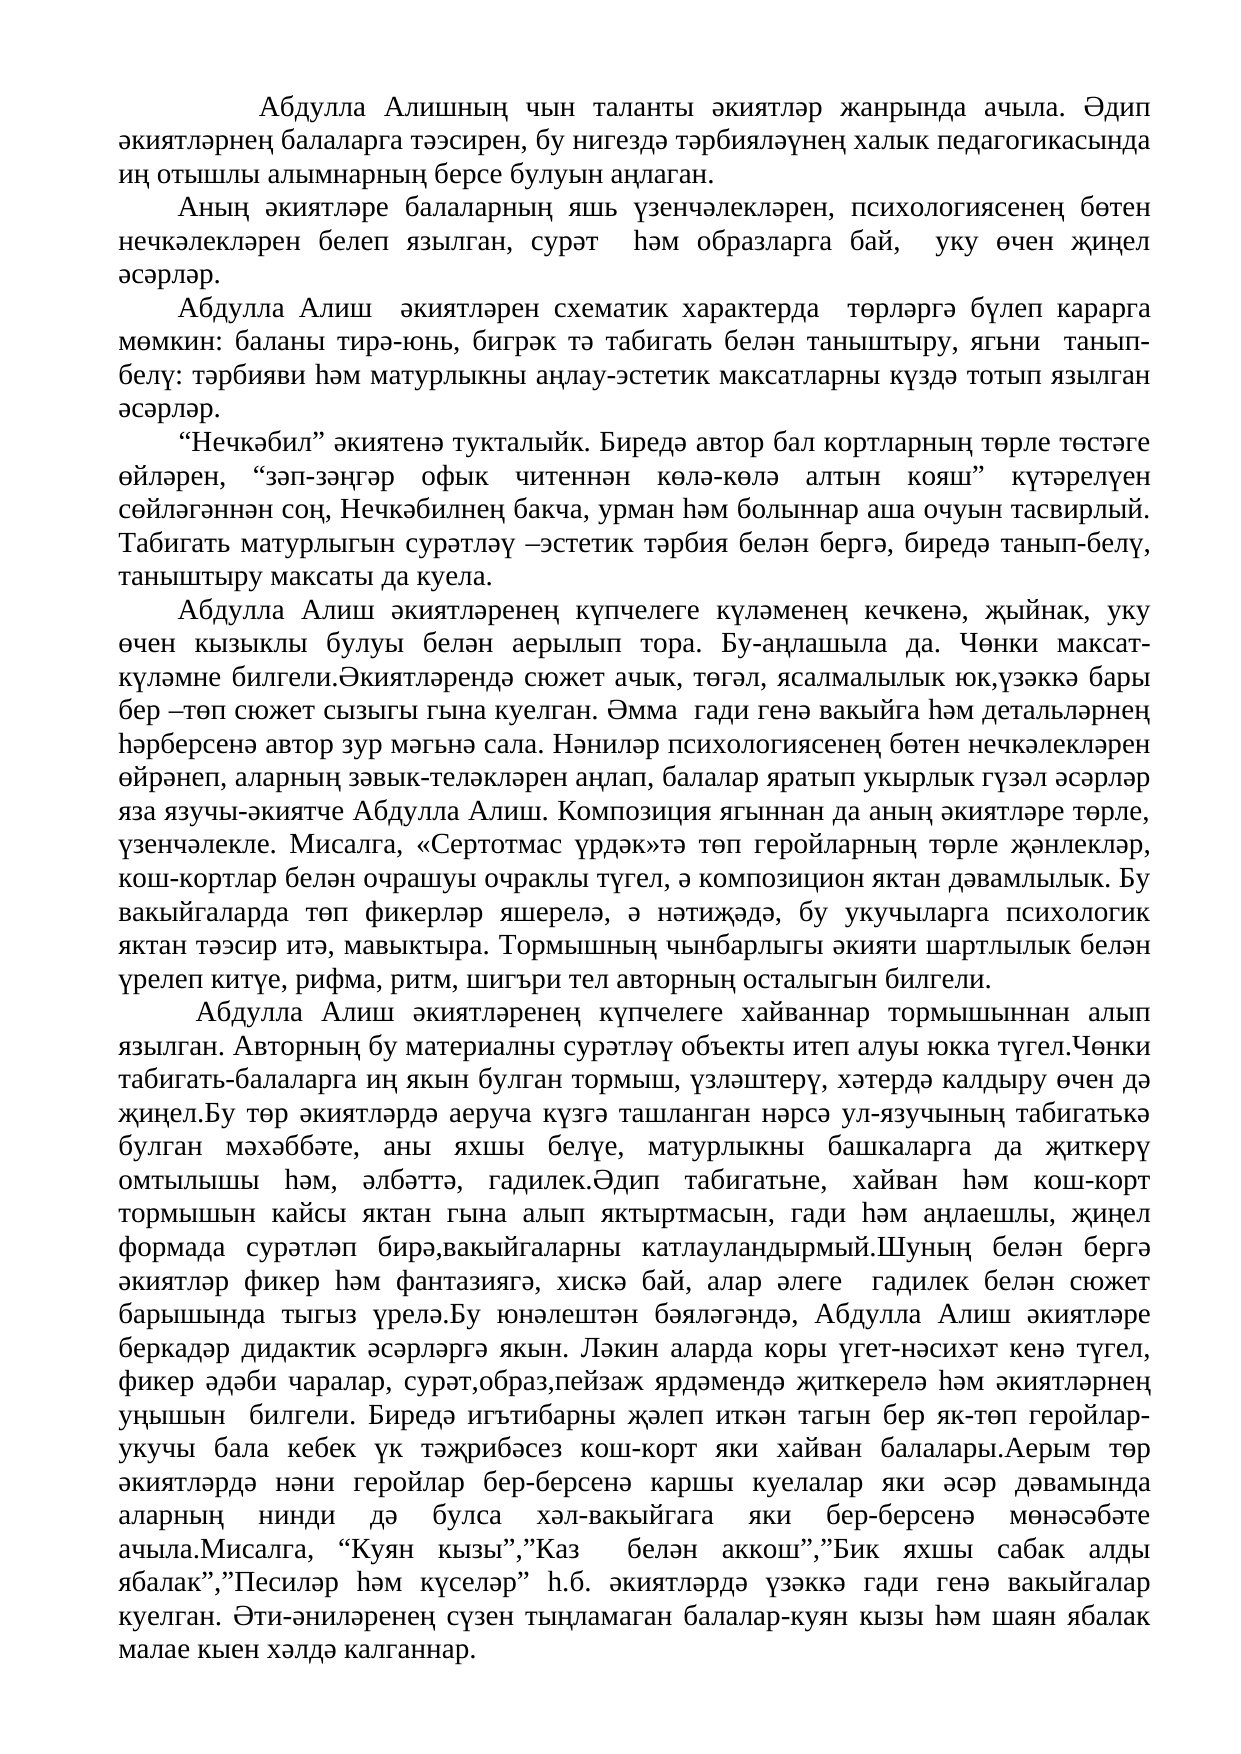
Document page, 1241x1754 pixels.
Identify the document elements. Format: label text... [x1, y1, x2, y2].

text Абдулла Алиш әкиятләренең күпчелеге күләменең кечкенә, җыйнак, уку өчен кызыклы булуы белән аерылып тора. Бу-аңлашыла да. Чөнки максат-күләмне билгели.Әкиятләрендә сюжет ачык, төгәл, ясалмалылык юк,үзәккә бары бер –төп сюжет сызыгы гына куелган. Әмма гади генә вакыйга һәм детальләрнең һәрберсенә автор зур мәгьнә сала. Нәниләр психологиясенең бөтен нечкәлекләрен өйрәнеп, аларның зәвык-теләкләрен аңлап, балалар яратып укырлык гүзәл әсәрләр яза язучы-әкиятче Абдулла Алиш. Композиция ягыннан да аның әкиятләре төрле, үзенчәлекле. Мисалга, «Сертотмас үрдәк»тә төп геройларның төрле җәнлекләр, кош-кортлар белән очрашуы очраклы түгел, ә композицион яктан дәвамлылык. Бу вакыйгаларда төп фикерләр яшерелә, ә нәтиҗәдә, бу укучыларга психологик яктан тәэсир итә, мавыктыра. Тормышның чынбарлыгы әкияти шартлылык белән үрелеп китүе, рифма, ритм, шигъри тел авторның осталыгын билгели. [118, 592, 1152, 994]
text “Нечкәбил” әкиятенә тукталыйк. Биредә автор бал кортларның төрле төстәге өйләрен, “зәп-зәңгәр офык читеннән көлә-көлә алтын кояш” күтәрелүен сөйләгәннән соң, Нечкәбилнең бакча, урман һәм болыннар аша очуын тасвирлый. Табигать матурлыгын сурәтләү –эстетик тәрбия белән бергә, биредә танып-белү, таныштыру максаты да куела. [118, 424, 1152, 592]
text Абдулла Алиш әкиятләренең күпчелеге хайваннар тормышыннан алып язылган. Авторның бу материалны сурәтләү объекты итеп алуы юкка түгел.Чөнки табигать-балаларга иң якын булган тормыш, үзләштерү, хәтердә калдыру өчен дә җиңел.Бу төр әкиятләрдә аеруча күзгә ташланган нәрсә ул-язучының табигатькә булган мәхәббәте, аны яхшы белүе, матурлыкны башкаларга да җиткерү омтылышы һәм, әлбәттә, гадилек.Әдип табигатьне, хайван һәм кош-корт тормышын кайсы яктан гына алып яктыртмасын, гади һәм аңлаешлы, җиңел формада сурәтләп бирә,вакыйгаларны катлауландырмый.Шуның белән бергә әкиятләр фикер һәм фантазиягә, хискә бай, алар әлеге гадилек белән сюжет барышында тыгыз үрелә.Бу юнәлештән бәяләгәндә, Абдулла Алиш әкиятләре беркадәр дидактик әсәрләргә якын. Ләкин аларда коры үгет-нәсихәт кенә түгел, фикер әдәби чаралар, сурәт,образ,пейзаж ярдәмендә җиткерелә һәм әкиятләрнең уңышын билгели. Биредә игътибарны җәлеп иткән тагын бер як-төп геройлар-укучы бала кебек үк тәҗрибәсез кош-корт яки хайван балалары.Аерым төр әкиятләрдә нәни геройлар бер-берсенә каршы куелалар яки әсәр дәвамында аларның нинди дә булса хәл-вакыйгага яки бер-берсенә мөнәсәбәте ачыла.Мисалга, “Куян кызы”,”Каз белән аккош”,”Бик яхшы сабак алды ябалак”,”Песиләр һәм күселәр” һ.б. әкиятләрдә үзәккә гади генә вакыйгалар куелган. Әти-әниләренең сүзен тыңламаган балалар-куян кызы һәм шаян ябалак малае кыен хәлдә калганнар. [118, 994, 1152, 1665]
text Абдулла Алиш әкиятләрен схематик характерда төрләргә бүлеп карарга мөмкин: баланы тирә-юнь, бигрәк тә табигать белән таныштыру, ягьни танып-белү: тәрбияви һәм матурлыкны аңлау-эстетик максатларны күздә тотып язылган әсәрләр. [118, 290, 1152, 424]
text Абдулла Алишның чын таланты әкиятләр жанрында ачыла. Әдип әкиятләрнең балаларга тәэсирен, бу нигездә тәрбияләүнең халык педагогикасында иң отышлы алымнарның берсе булуын аңлаган. [118, 89, 1152, 189]
text Аның әкиятләре балаларның яшь үзенчәлекләрен, психологиясенең бөтен нечкәлекләрен белеп язылган, сурәт һәм образларга бай, уку өчен җиңел әсәрләр. [118, 189, 1152, 290]
